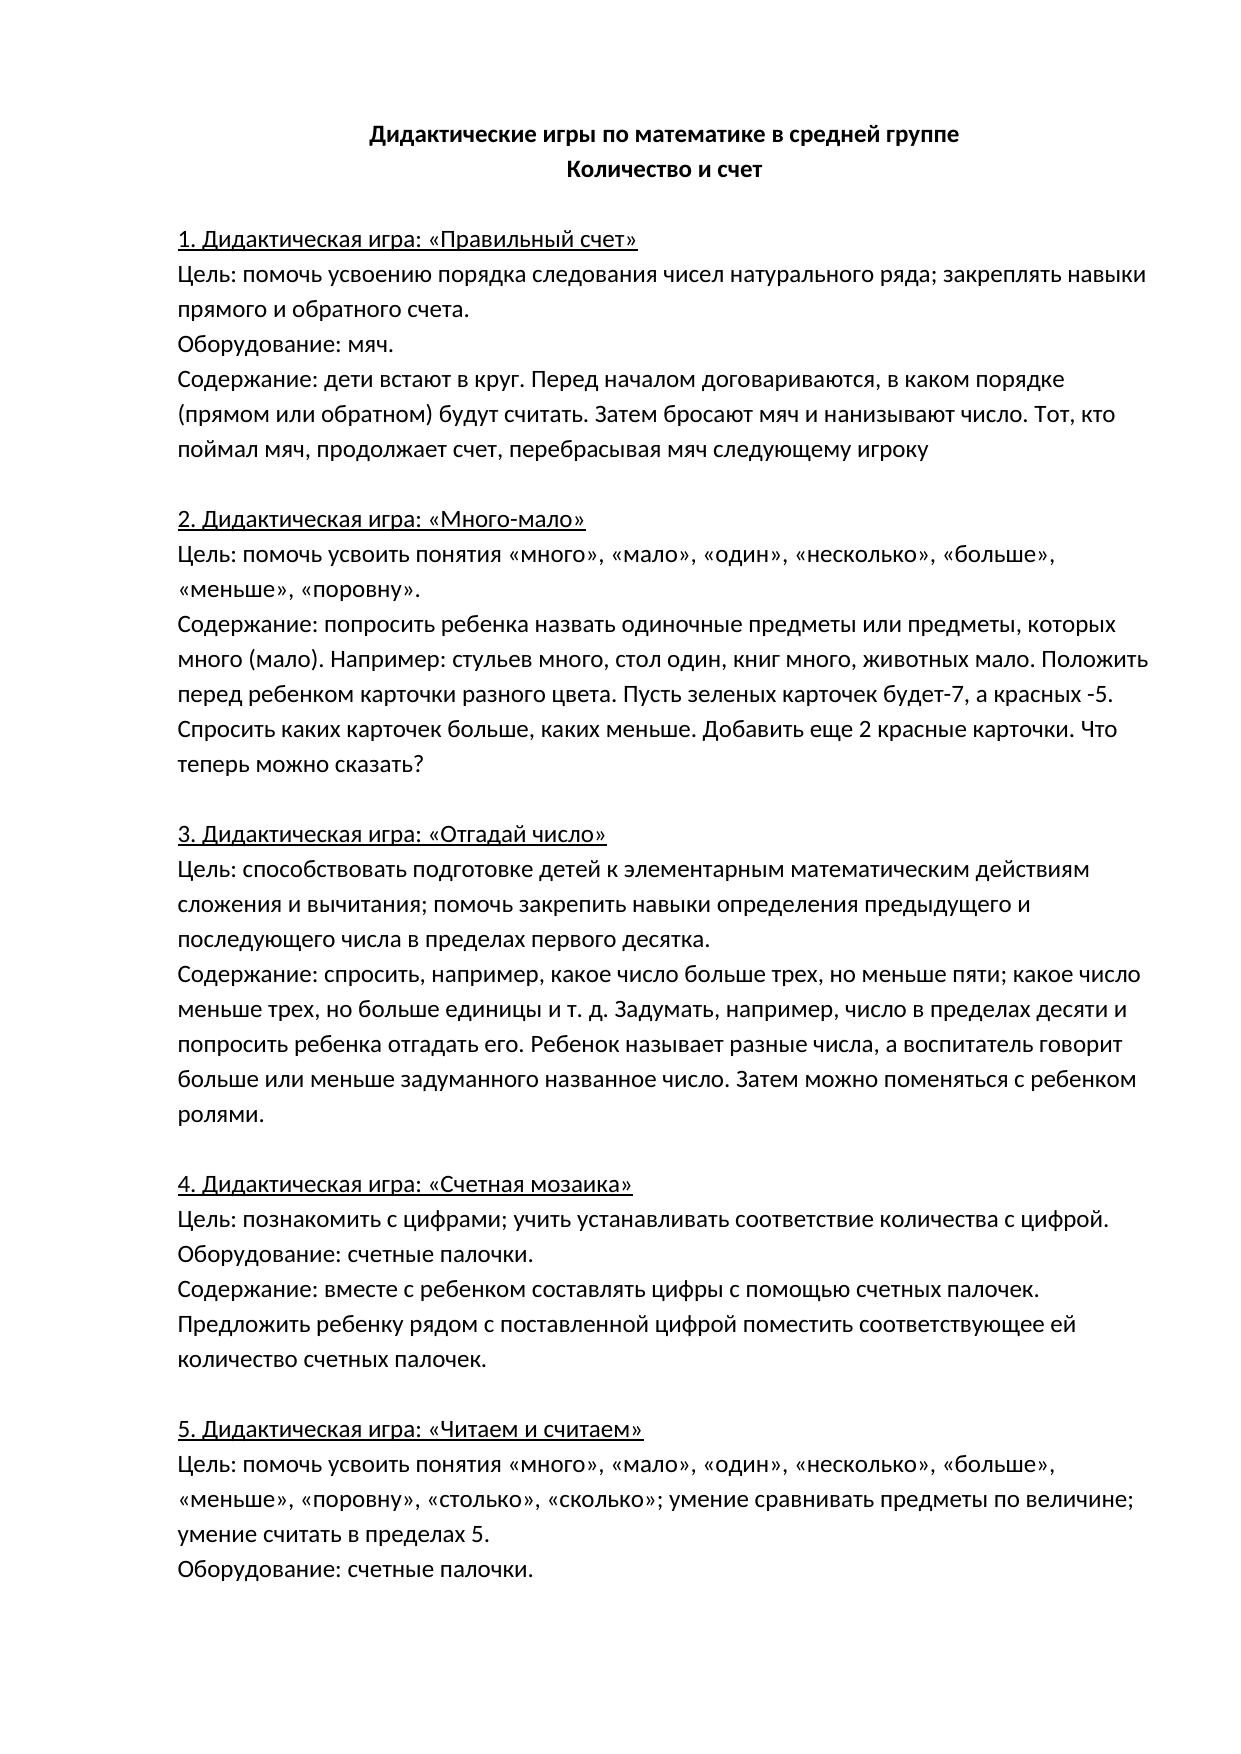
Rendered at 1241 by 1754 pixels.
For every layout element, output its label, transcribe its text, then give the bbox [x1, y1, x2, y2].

text Содержание: дети встают в круг. Перед началом договариваются, в каком порядке (прямом или обратном) будут считать. Затем бросают мяч и нанизывают число. Тот, кто поймал мяч, продолжает счет, перебрасывая мяч следующему игроку [177, 363, 1152, 464]
text 1. Дидактическая игра: «Правильный счет» [177, 223, 1152, 254]
text Количество и счет [177, 153, 1152, 184]
text 5. Дидактическая игра: «Читаем и считаем» [177, 1413, 1152, 1444]
text Цель: помочь усвоить понятия «много», «мало», «один», «несколько», «больше», «меньше», «поровну», «столько», «сколько»; умение сравнивать предметы по величине; умение считать в пределах 5. [177, 1448, 1152, 1549]
text 2. Дидактическая игра: «Много-мало» [177, 503, 1152, 534]
text Цель: помочь усвоить понятия «много», «мало», «один», «несколько», «больше», «меньше», «поровну». [177, 538, 1152, 604]
text 3. Дидактическая игра: «Отгадай число» [177, 818, 1152, 849]
text Оборудование: мяч. [177, 328, 1152, 359]
text Дидактические игры по математике в средней группе [177, 118, 1152, 149]
text Оборудование: счетные палочки. [177, 1238, 1152, 1269]
text 4. Дидактическая игра: «Счетная мозаика» [177, 1168, 1152, 1199]
text Цель: познакомить с цифрами; учить устанавливать соответствие количества с цифрой. [177, 1203, 1152, 1234]
text Содержание: попросить ребенка назвать одиночные предметы или предметы, которых много (мало). Например: стульев много, стол один, книг много, животных мало. Положить перед ребенком карточки разного цвета. Пусть зеленых карточек будет-7, а красных -5. Спросить каких карточек больше, каких меньше. Добавить еще 2 красные карточки. Что теперь можно сказать? [177, 608, 1152, 779]
text Цель: помочь усвоению порядка следования чисел натурального ряда; закреплять навыки прямого и обратного счета. [177, 258, 1152, 324]
text Оборудование: счетные палочки. [177, 1553, 1152, 1584]
text Содержание: вместе с ребенком составлять цифры с помощью счетных палочек. Предложить ребенку рядом с поставленной цифрой поместить соответствующее ей количество счетных палочек. [177, 1273, 1152, 1374]
text Содержание: спросить, например, какое число больше трех, но меньше пяти; какое число меньше трех, но больше единицы и т. д. Задумать, например, число в пределах десяти и попросить ребенка отгадать его. Ребенок называет разные числа, а воспитатель говорит больше или меньше задуманного названное число. Затем можно поменяться с ребенком ролями. [177, 958, 1152, 1129]
text Цель: способствовать подготовке детей к элементарным математическим действиям сложения и вычитания; помочь закрепить навыки определения предыдущего и последующего числа в пределах первого десятка. [177, 853, 1152, 954]
